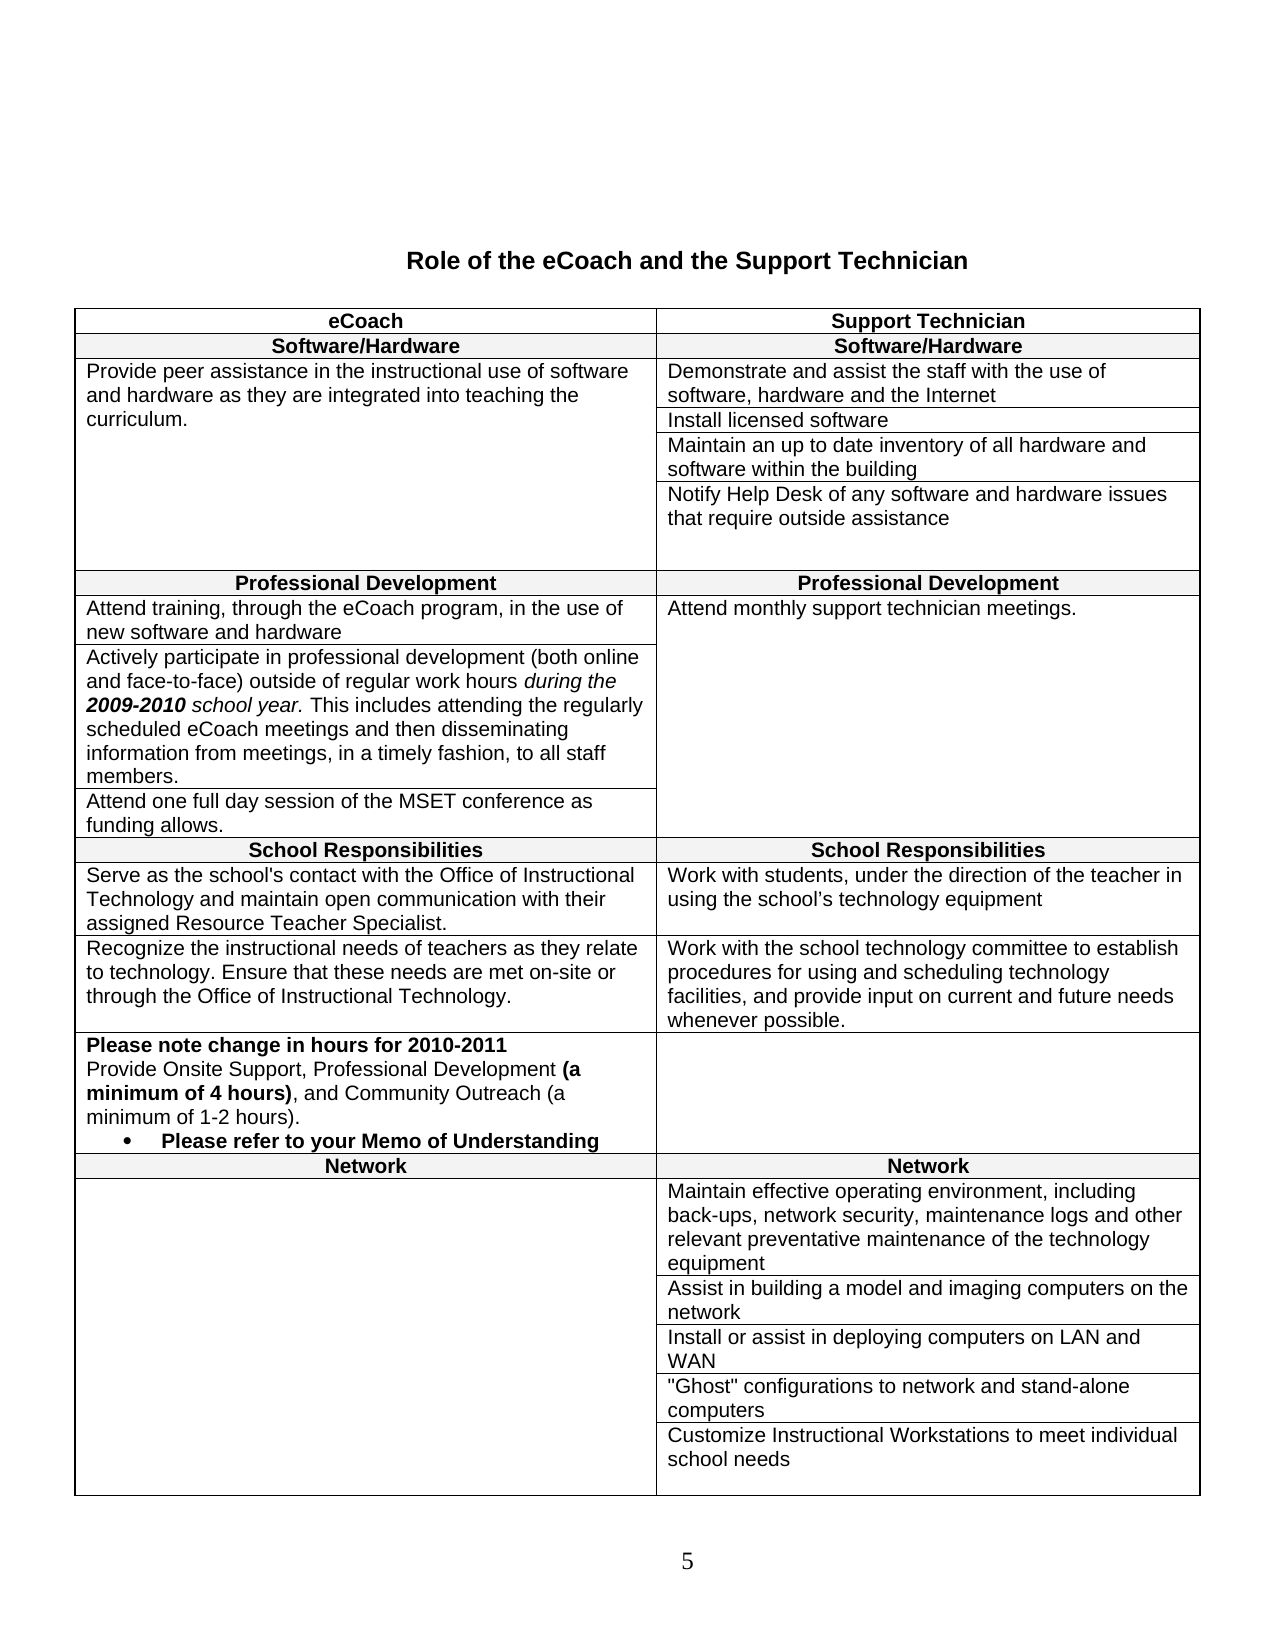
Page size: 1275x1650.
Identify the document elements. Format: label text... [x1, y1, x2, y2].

table_cell Serve as the school's contact with the Office of Instructional Technology and maintain open communication with their assigned Resource Teacher Specialist. [76, 863, 656, 935]
table_cell Please note change in hours for 2010-2011 Provide Onsite Support, Professional Development (a minimum of 4 hours), and Community Outreach (a minimum of 1-2 hours). Please refer to your Memo of Understanding [76, 1033, 656, 1153]
table_cell Professional Development [76, 571, 656, 594]
table_cell Notify Help Desk of any software and hardware issues that require outside assistance [657, 482, 1199, 569]
table_cell Assist in building a model and imaging computers on the network [657, 1276, 1199, 1324]
table_cell Actively participate in professional development (both online and face-to-face) outside of regular work hours during the 2009-2010 school year. This includes attending the regularly scheduled eCoach meetings and then disseminating information from meetings, in a timely fashion, to all staff members. [76, 645, 656, 788]
table_cell Maintain an up to date inventory of all hardware and software within the building [657, 433, 1199, 481]
table_cell Demonstrate and assist the staff with the use of software, hardware and the Internet [657, 359, 1199, 407]
table_cell Attend training, through the eCoach program, in the use of new software and hardware [76, 596, 656, 643]
table_cell Attend monthly support technician meetings. [657, 596, 1199, 837]
table_cell Work with the school technology committee to establish procedures for using and scheduling technology facilities, and provide input on current and future needs whenever possible. [657, 936, 1199, 1032]
table_cell School Responsibilities [657, 838, 1199, 862]
table_cell Professional Development [657, 571, 1199, 594]
table_cell Maintain effective operating environment, including back-ups, network security, maintenance logs and other relevant preventative maintenance of the technology equipment [657, 1179, 1199, 1275]
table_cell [657, 1423, 1199, 1495]
table_cell Provide peer assistance in the instructional use of software and hardware as they are integrated into teaching the curriculum. [76, 359, 656, 569]
table_header eCoach [76, 309, 656, 333]
table_cell School Responsibilities [76, 838, 656, 862]
table_cell Network [657, 1154, 1199, 1178]
table_cell Network [76, 1154, 656, 1178]
table_cell Software/Hardware [657, 334, 1199, 358]
title Role of the eCoach and the Support Technician [187, 246, 1187, 274]
table_cell [657, 1033, 1199, 1153]
table_cell "Ghost" configurations to network and stand-alone computers [657, 1374, 1199, 1422]
table_cell [76, 1179, 656, 1495]
table_cell Work with students, under the direction of the teacher in using the school’s technology equipment [657, 863, 1199, 935]
table_cell Install or assist in deploying computers on LAN and WAN [657, 1325, 1199, 1373]
table_cell Attend one full day session of the MSET conference as funding allows. [76, 789, 656, 837]
table_cell Install licensed software [657, 408, 1199, 432]
table_header Support Technician [657, 309, 1199, 333]
table_cell Software/Hardware [76, 334, 656, 358]
table_cell Recognize the instructional needs of teachers as they relate to technology. Ensure that these needs are met on-site or through the Office of Instructional Technology. [76, 936, 656, 1032]
